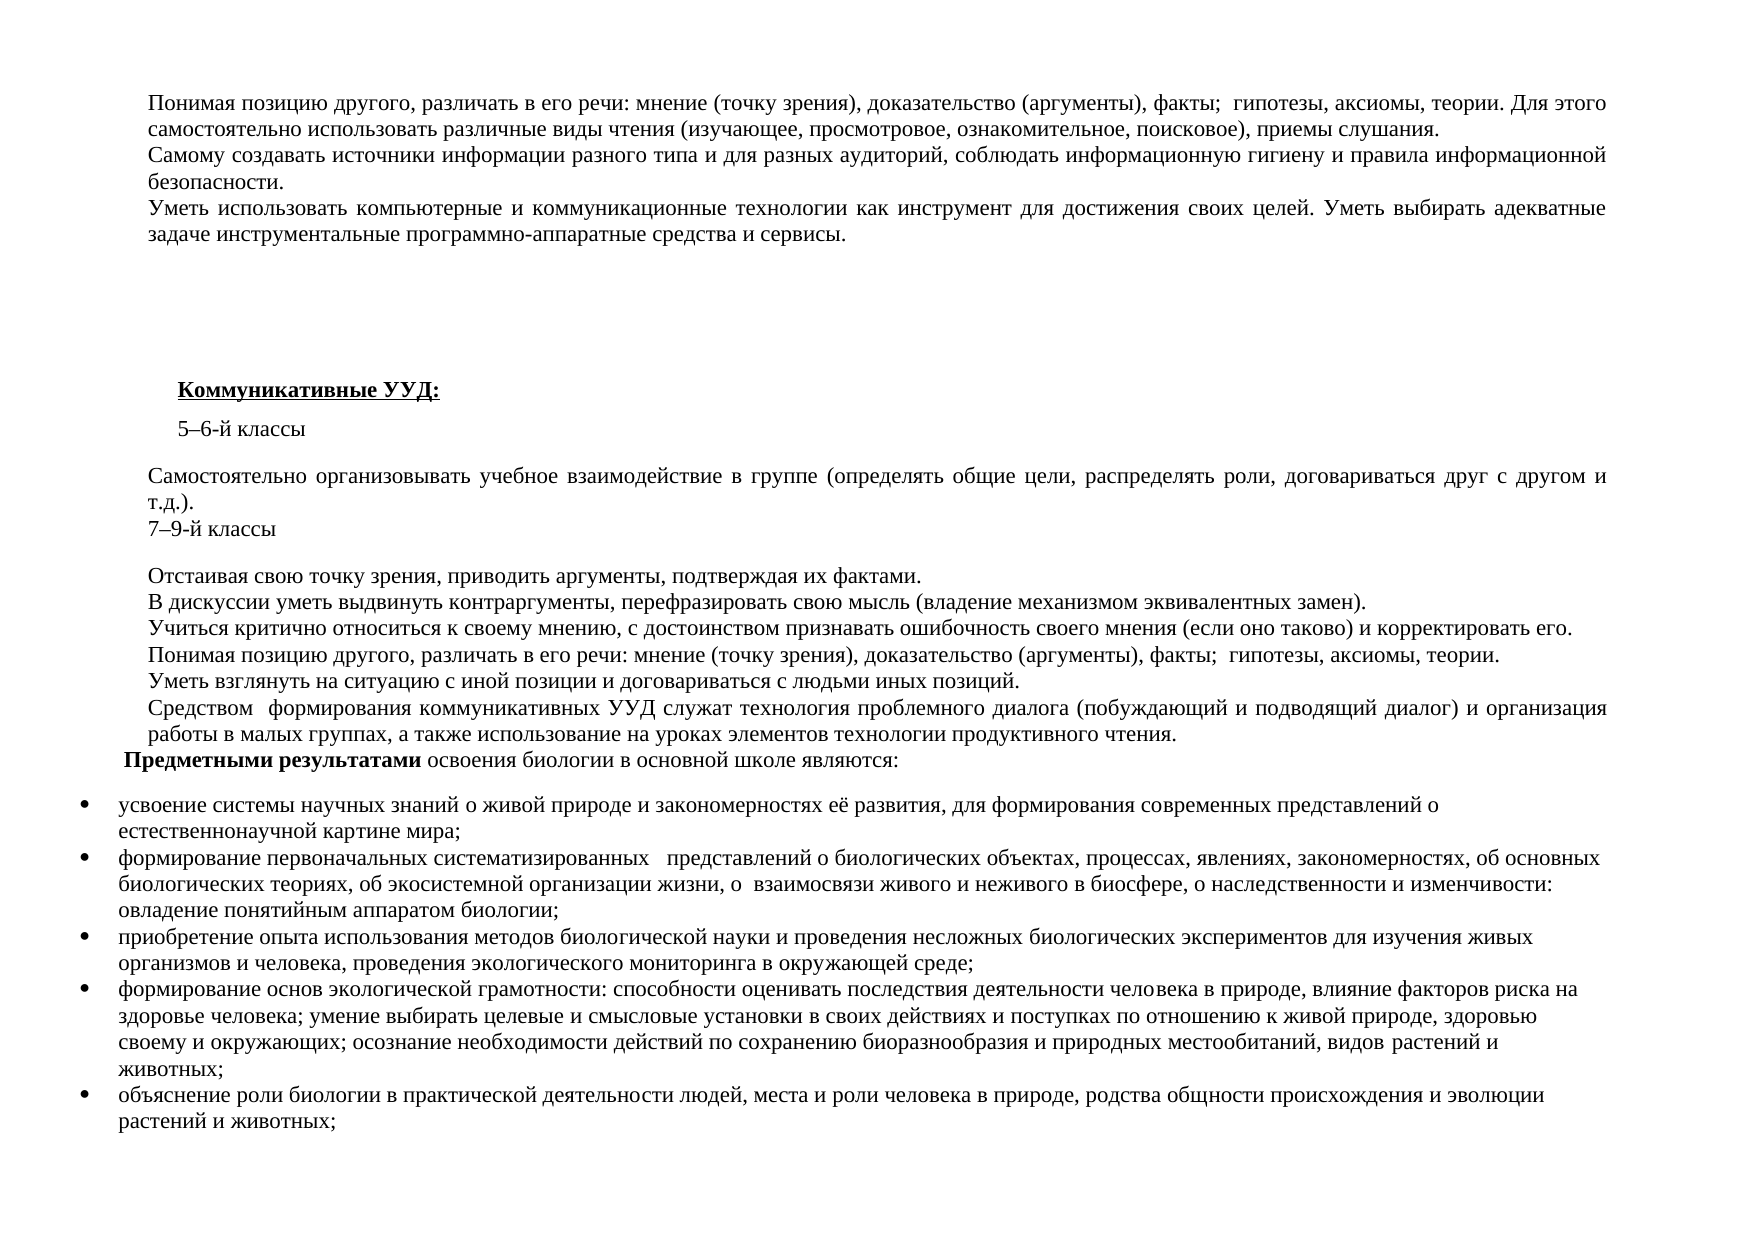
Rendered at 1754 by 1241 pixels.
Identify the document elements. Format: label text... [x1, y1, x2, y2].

text Средством формирования коммуникативных УУД служат технология проблемного диалога (побуждающий и подводящий диалог) и организация работы в малых группах, а также использование на уроках элементов технологии продуктивного чтения. [148, 693, 1609, 746]
list формирование основ экологической грамотности: способности оценивать последствия деятельности человека в природе, влияние факторов риска на здоровье человека; умение выбирать целевые и смысловые установки в своих действиях и поступках по отношению к живой природе, здоровью своему и окружающих; осознание необходимости действий по сохранению биоразнообразия и природных местообитаний, видов растений и животных; [81, 976, 1609, 1081]
text Самостоятельно организовывать учебное взаимодействие в группе (определять общие цели, распределять роли, договариваться друг с другом и т.д.). [148, 462, 1609, 514]
text Понимая позицию другого, различать в его речи: мнение (точку зрения), доказательство (аргументы), факты; гипотезы, аксиомы, теории. Для этого самостоятельно использовать различные виды чтения (изучающее, просмотровое, ознакомительное, поисковое), приемы слушания. [148, 89, 1609, 141]
text 7–9-й классы [148, 514, 1609, 541]
text Отстаивая свою точку зрения, приводить аргументы, подтверждая их фактами. [148, 562, 1609, 588]
list объяснение роли биологии в практической деятельности людей, места и роли человека в природе, родства общности происхождения и эволюции растений и животных; [81, 1081, 1609, 1134]
text Уметь взглянуть на ситуацию с иной позиции и договариваться с людьми иных позиций. [148, 667, 1609, 693]
text Коммуникативные УУД: [148, 376, 1609, 402]
list усвоение системы научных знаний о живой природе и закономерностях её развития, для формирования современных представлений о естественнонаучной картине мира; [81, 791, 1609, 844]
text Понимая позицию другого, различать в его речи: мнение (точку зрения), доказательство (аргументы), факты; гипотезы, аксиомы, теории. [148, 641, 1609, 667]
text 5–6-й классы [148, 415, 1609, 441]
list приобретение опыта использования методов биологической науки и проведения несложных биологических экспериментов для изучения живых организмов и человека, проведения экологического мониторинга в окружающей среде; [81, 923, 1609, 976]
text В дискуссии уметь выдвинуть контраргументы, перефразировать свою мысль (владение механизмом эквивалентных замен). [148, 588, 1609, 614]
text Уметь использовать компьютерные и коммуникационные технологии как инструмент для достижения своих целей. Уметь выбирать адекватные задаче инструментальные программно-аппаратные средства и сервисы. [148, 194, 1609, 247]
text Самому создавать источники информации разного типа и для разных аудиторий, соблюдать информационную гигиену и правила информационной безопасности. [148, 141, 1609, 194]
text Учиться критично относиться к своему мнению, с достоинством признавать ошибочность своего мнения (если оно таково) и корректировать его. [148, 614, 1609, 641]
list формирование первоначальных систематизированных представлений о биологических объектах, процессах, явлениях, закономерностях, об основных биологических теориях, об экосистемной организации жизни, о взаимосвязи живого и неживого в биосфере, о наследственности и изменчивости: овладение понятийным аппаратом биологии; [81, 844, 1609, 923]
text Предметными результатами освоения биологии в основной школе являются: [118, 746, 1609, 773]
